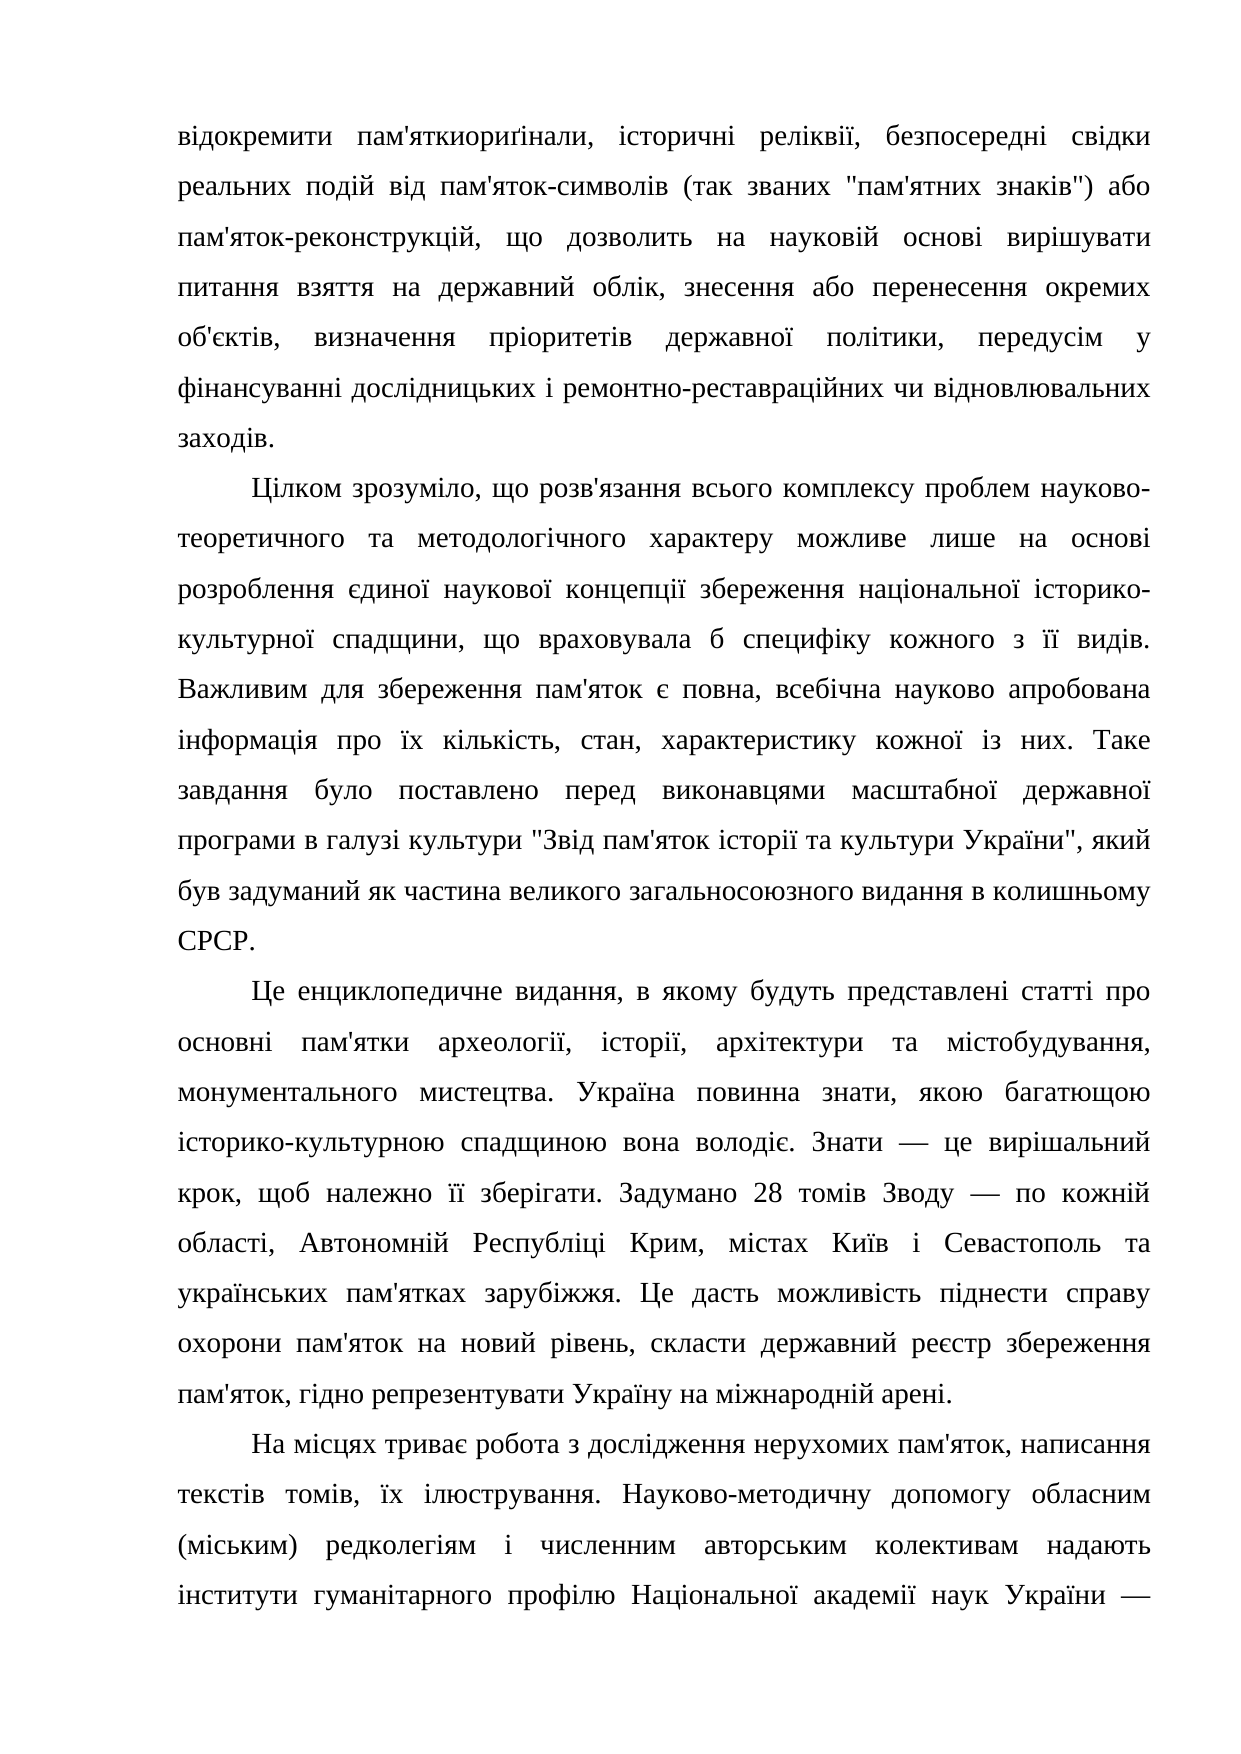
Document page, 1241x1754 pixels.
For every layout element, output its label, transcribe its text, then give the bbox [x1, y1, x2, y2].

text Це енциклопедичне видання, в якому будуть представлені статті про основні пам'ятки археології, історії, архітектури та містобудування, монументального мистецтва. Україна повинна знати, якою багатющою історико-культурною спадщиною вона володіє. Знати — це вирішальний крок, щоб належно її зберігати. Задумано 28 томів Зводу — по кожній області, Автономній Республіці Крим, містах Київ і Севастополь та українських пам'ятках зарубіжжя. Це дасть можливість піднести справу охорони пам'яток на новий рівень, скласти державний реєстр збереження пам'яток, гідно репрезентувати Україну на міжнародній арені. [177, 973, 1152, 1409]
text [177, 118, 1152, 453]
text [177, 1426, 1152, 1611]
text Цілком зрозуміло, що розв'язання всього комплексу проблем науково-теоретичного та методологічного характеру можливе лише на основі розроблення єдиної наукової концепції збереження національної історико-культурної спадщини, що враховувала б специфіку кожного з її видів. Важливим для збереження пам'яток є повна, всебічна науково апробована інформація про їх кількість, стан, характеристику кожної із них. Таке завдання було поставлено перед виконавцями масштабної державної програми в галузі культури "Звід пам'яток історії та культури України", який був задуманий як частина великого загальносоюзного видання в колишньому СРСР. [177, 470, 1152, 957]
